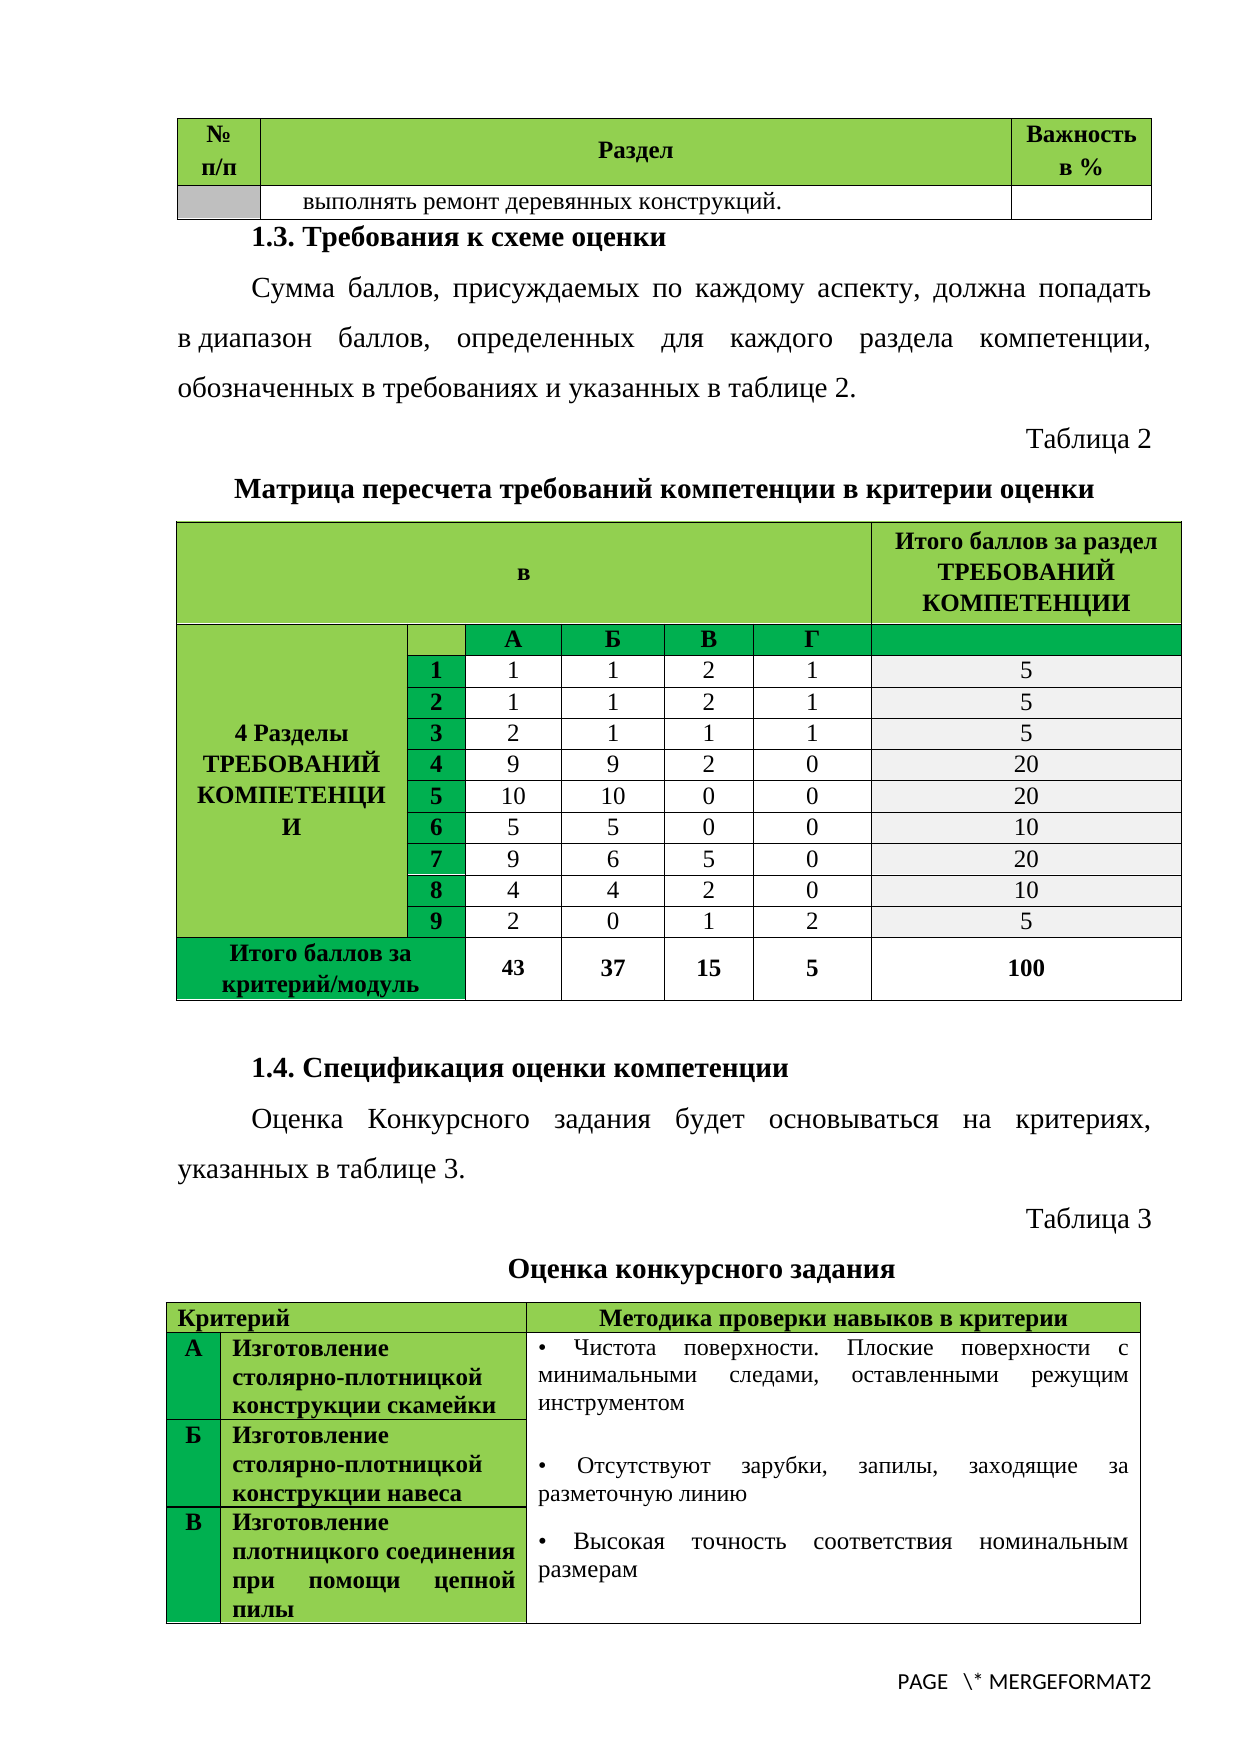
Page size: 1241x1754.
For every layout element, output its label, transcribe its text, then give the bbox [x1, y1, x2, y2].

table_cell 0 [754, 781, 871, 812]
table_cell 2 [665, 688, 753, 718]
text Оценка Конкурсного задания будет основываться на критериях, указанных в таблице 3. [177, 1101, 1152, 1184]
table_cell 2 [665, 876, 753, 906]
table_cell 1 [562, 656, 664, 686]
table_cell 0 [754, 813, 871, 843]
table_cell Г [754, 625, 871, 655]
table_cell 2 [466, 907, 561, 937]
table_cell 1 [466, 656, 561, 686]
table_cell 9 [466, 844, 561, 874]
table_cell 1 [562, 719, 664, 749]
table_cell 4 Разделы ТРЕБОВАНИЙ КОМПЕТЕНЦИИ [177, 625, 407, 937]
table_cell 5 [466, 813, 561, 843]
table_cell 3 [408, 719, 465, 749]
table_cell 43 [466, 938, 561, 999]
table_cell 7 [408, 844, 465, 874]
table_cell 2 [665, 750, 753, 780]
table_cell 2 [754, 907, 871, 937]
table_cell Изготовление столярно-плотницкой конструкции скамейки [221, 1333, 526, 1419]
table_cell 20 [872, 781, 1181, 812]
table_cell [408, 625, 465, 655]
table_cell 5 [408, 781, 465, 812]
table_cell 10 [466, 781, 561, 812]
text Оценка конкурсного задания [177, 1252, 1152, 1285]
text Таблица 3 [177, 1201, 1152, 1235]
text Таблица 2 [177, 421, 1152, 454]
table_cell Итого баллов за критерий/модуль [177, 938, 465, 999]
table_cell 5 [872, 656, 1181, 686]
table_cell 1 [754, 656, 871, 686]
table_cell 2 [665, 656, 753, 686]
table_cell 100 [872, 938, 1181, 999]
table_cell 0 [754, 750, 871, 780]
table_cell 0 [665, 813, 753, 843]
table_cell 1 [665, 719, 753, 749]
table_cell 5 [872, 719, 1181, 749]
table_cell 1 [754, 719, 871, 749]
table_cell A [466, 625, 561, 655]
table_header Важность в % [1012, 119, 1151, 185]
table_cell Изготовление плотницкого соединения при помощи цепной пилы [221, 1508, 526, 1622]
text Матрица пересчета требований компетенции в критерии оценки [177, 471, 1152, 504]
table_cell 1 [562, 688, 664, 718]
table_cell 1 [754, 688, 871, 718]
table_cell • Чистота поверхности. Плоские поверхности с минимальными следами, оставленными режущим инструментом • Отсутствуют зарубки, запилы, заходящие за разметочную линию • Высокая точность соответствия номинальным размерам • Соединения без зазоров и перепадов по плоскости в сопрягаемых деталях • Все элементы выполнены по чертежу и находятся на своих местах • Отсутствуют неаккуратные на вид соединения • Поверхности, находящиеся в одной плоскости, плоские и ровные • Продольные скосы плоские и точные • Нет замены заготовок. Задание выполнено с использованием только предоставленного материала • Отсутствуют дополнительные резы при формировании внутренних соединений • Шлифование или выравнивание соединений после сборки не выполнялось • Поверхности чистые, с минимальным количеством пятен и отметок от карандаша • Аккуратно выполненные винтовые крепления [527, 1333, 1140, 1622]
table_cell 4 [466, 876, 561, 906]
table_header в [177, 523, 871, 623]
text Сумма баллов, присуждаемых по каждому аспекту, должна попадать в диапазон баллов, определенных для каждого раздела компетенции, обозначенных в требованиях и указанных в таблице 2. [177, 270, 1152, 404]
table_cell 6 [562, 844, 664, 874]
table_cell 0 [562, 907, 664, 937]
table_header Критерий [167, 1303, 526, 1332]
table_cell 2 [466, 719, 561, 749]
table_cell Б [167, 1420, 220, 1506]
table_cell Изготовление столярно-плотницкой конструкции навеса [221, 1420, 526, 1506]
table_cell 10 [872, 813, 1181, 843]
table_cell 5 [665, 844, 753, 874]
table_cell 1 [408, 656, 465, 686]
table_header Раздел [261, 119, 1011, 185]
table_cell 9 [562, 750, 664, 780]
table_cell 5 [754, 938, 871, 999]
table_cell 5 [872, 907, 1181, 937]
table_cell В [665, 625, 753, 655]
table_cell 5 [872, 688, 1181, 718]
table_cell 0 [665, 781, 753, 812]
text 1.4. Спецификация оценки компетенции [177, 1050, 1152, 1084]
table_cell 37 [562, 938, 664, 999]
table_cell 1 [665, 907, 753, 937]
table_cell 10 [872, 876, 1181, 906]
table_cell 4 [562, 876, 664, 906]
table_cell 15 [665, 938, 753, 999]
table_cell [872, 625, 1181, 655]
table_cell Б [562, 625, 664, 655]
table_cell 2 [408, 688, 465, 718]
table_cell 9 [466, 750, 561, 780]
table_header Методика проверки навыков в критерии [527, 1303, 1140, 1332]
table_cell 5 [562, 813, 664, 843]
table_cell 8 [408, 876, 465, 906]
text 1.3. Требования к схеме оценки [177, 220, 1152, 253]
table_cell 1 [466, 688, 561, 718]
table_cell 0 [754, 844, 871, 874]
table_cell 20 [872, 750, 1181, 780]
table_cell 10 [562, 781, 664, 812]
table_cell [261, 186, 1011, 218]
table_cell 9 [408, 907, 465, 937]
table_cell В [167, 1508, 220, 1622]
table_header Итого баллов за раздел ТРЕБОВАНИЙ КОМПЕТЕНЦИИ [872, 523, 1181, 623]
table_cell 6 [408, 813, 465, 843]
table_cell А [167, 1333, 220, 1419]
table_header № п/п [178, 119, 260, 185]
table_cell 4 [408, 750, 465, 780]
table_cell 0 [754, 876, 871, 906]
table_cell 20 [872, 844, 1181, 874]
